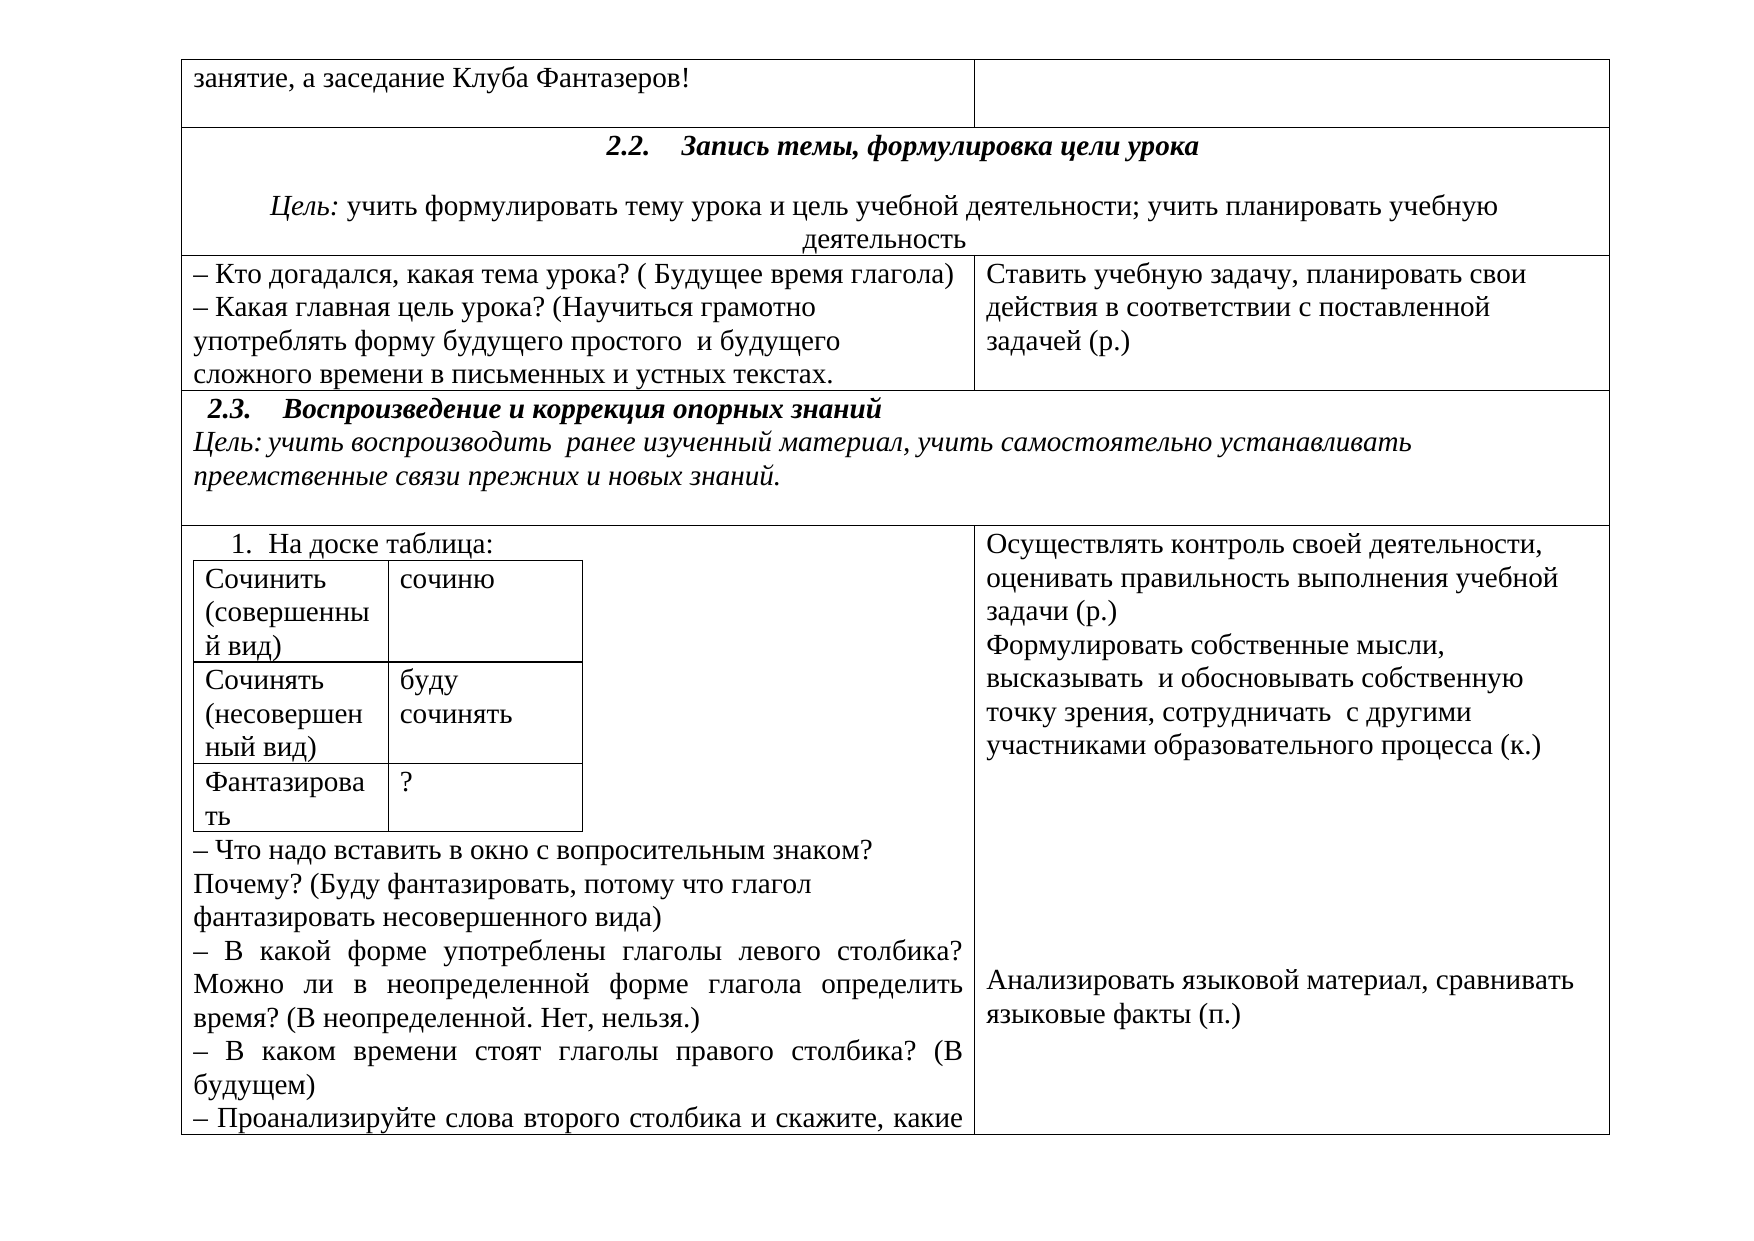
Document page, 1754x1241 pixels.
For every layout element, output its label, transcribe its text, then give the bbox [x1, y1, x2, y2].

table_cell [975, 526, 1609, 1134]
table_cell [182, 60, 974, 127]
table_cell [182, 526, 974, 1134]
table_cell Запись темы, формулировка цели урока Цель: учить формулировать тему урока и цель учебной деятельности; учить планировать учебную деятельность [182, 128, 1609, 255]
table_cell Ставить учебную задачу, планировать свои действия в соответствии с поставленной задачей (р.) [975, 256, 1609, 390]
table_cell Воспроизведение и коррекция опорных знаний Цель: учить воспроизводить ранее изученный материал, учить самостоятельно устанавливать преемственные связи прежних и новых знаний. [182, 391, 1609, 525]
table_cell – Кто догадался, какая тема урока? ( Будущее время глагола) – Какая главная цель урока? (Научиться грамотно употреблять форму будущего простого и будущего сложного времени в письменных и устных текстах. [182, 256, 974, 390]
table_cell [975, 60, 1609, 127]
